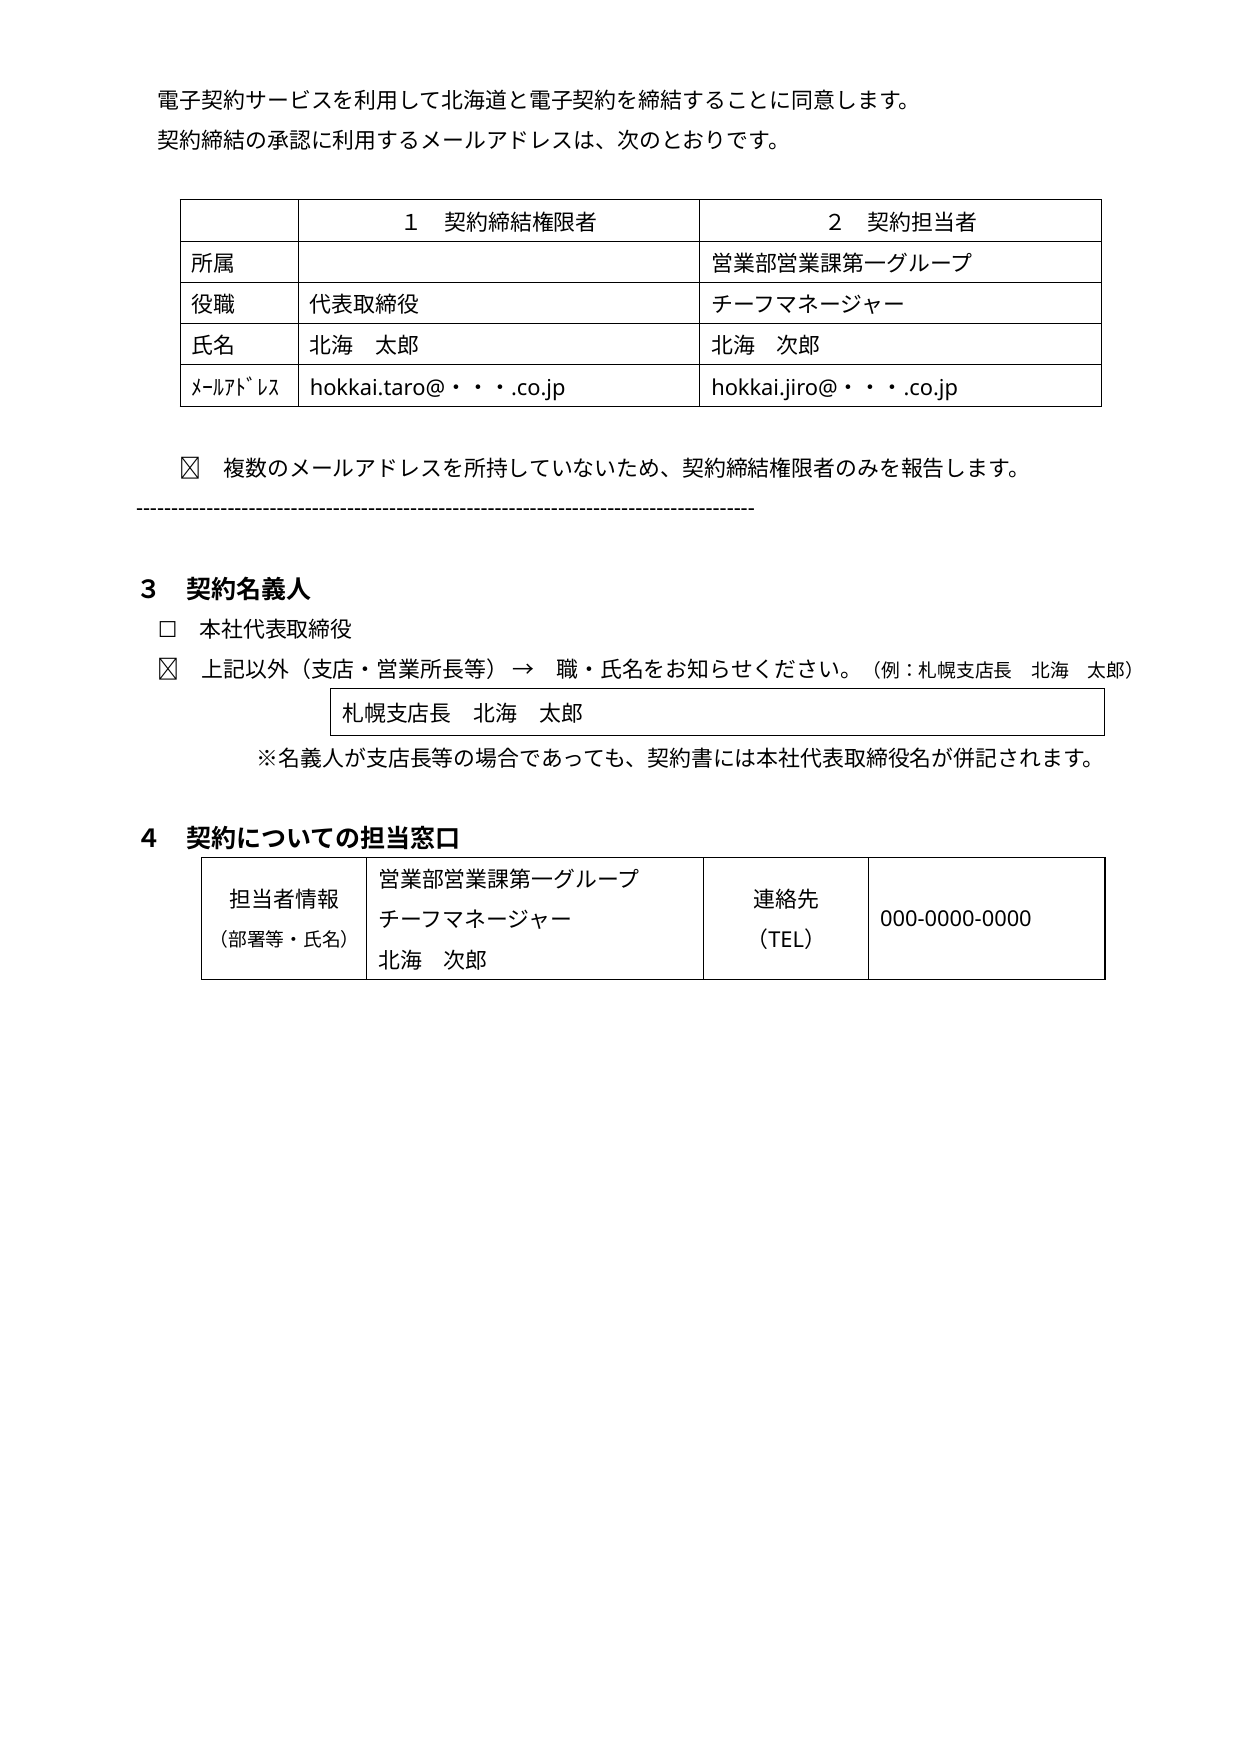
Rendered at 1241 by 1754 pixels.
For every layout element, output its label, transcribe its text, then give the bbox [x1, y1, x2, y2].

text 電子契約サービスを利用して北海道と電子契約を締結することに同意します。 [136, 79, 1104, 119]
table_cell 北海 太郎 [299, 324, 699, 364]
table_header [181, 200, 298, 241]
text 上記以外（支店・営業所長等） → 職・氏名をお知らせください。（例：札幌支店長 北海 太郎） [136, 648, 1184, 688]
table_cell 氏名 [181, 324, 298, 364]
text 契約締結の承認に利用するメールアドレスは、次のとおりです。 [136, 119, 1104, 159]
table_cell ﾒｰﾙｱﾄﾞﾚｽ [181, 365, 298, 406]
text ３ 契約名義人 [136, 567, 1104, 608]
table_header 000-0000-0000 [869, 858, 1104, 979]
table_header 連絡先（TEL） [704, 858, 868, 979]
table_cell [299, 242, 699, 282]
text ---------------------------------------------------------------------------------------- [136, 487, 1104, 527]
table_cell 役職 [181, 283, 298, 323]
table_cell 代表取締役 [299, 283, 699, 323]
table_header 担当者情報 （部署等・氏名） [202, 858, 366, 979]
table_cell hokkai.jiro@・・・.co.jp [700, 365, 1101, 406]
text ※名義人が支店長等の場合であっても、契約書には本社代表取締役名が併記されます。 [136, 736, 1104, 777]
table_header 営業部営業課第一グループ チーフマネージャー 北海 次郎 [367, 858, 703, 979]
table_header 札幌支店長 北海 太郎 [331, 689, 1104, 735]
table_cell hokkai.taro@・・・.co.jp [299, 365, 699, 406]
table_header ２ 契約担当者 [700, 200, 1101, 241]
table_cell 所属 [181, 242, 298, 282]
table_cell 営業部営業課第一グループ [700, 242, 1101, 282]
text ４ 契約についての担当窓口 [136, 817, 1104, 857]
text 複数のメールアドレスを所持していないため、契約締結権限者のみを報告します。 [136, 447, 1104, 487]
table_cell チーフマネージャー [700, 283, 1101, 323]
text 本社代表取締役 [136, 608, 1104, 648]
table_header １ 契約締結権限者 [299, 200, 699, 241]
table_cell 北海 次郎 [700, 324, 1101, 364]
